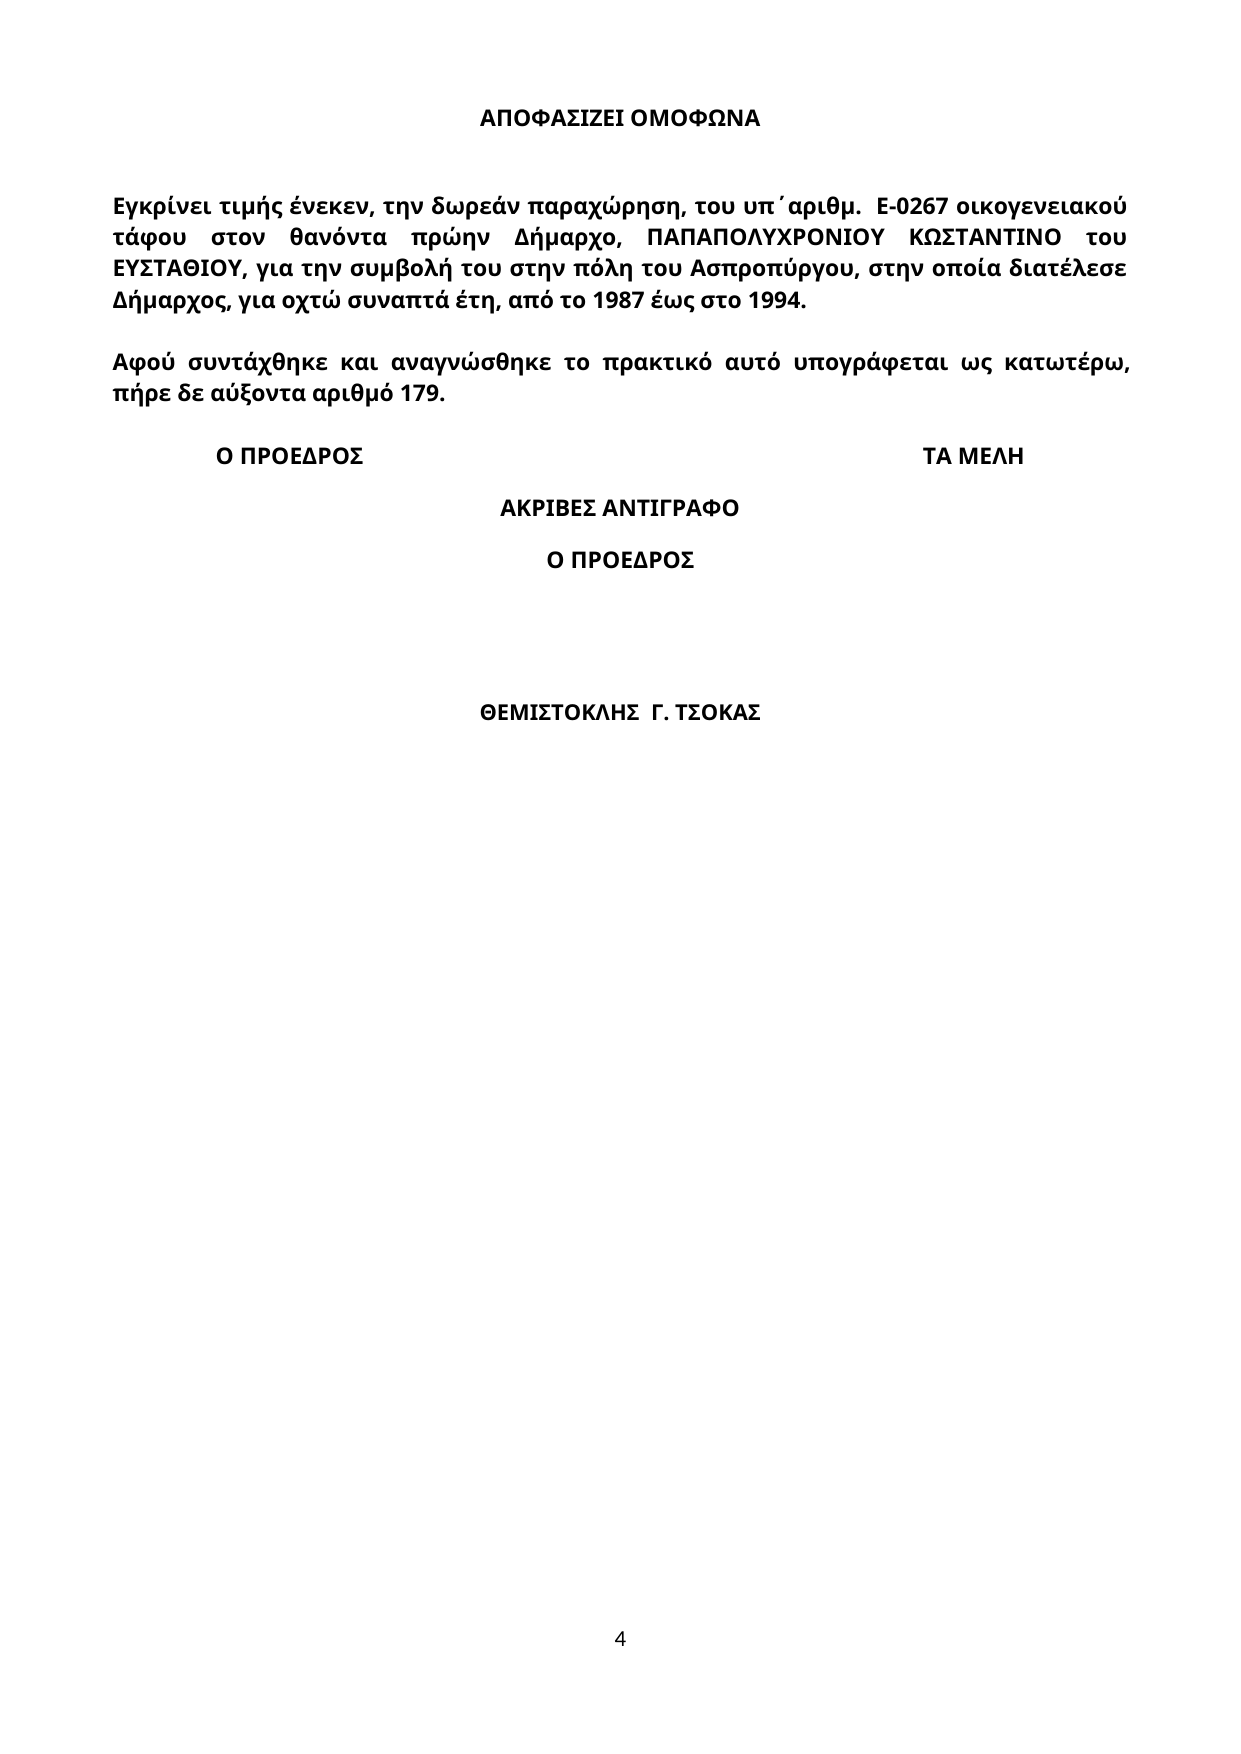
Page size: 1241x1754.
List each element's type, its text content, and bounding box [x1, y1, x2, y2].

text ΑΠΟΦΑΣΙΖΕΙ ΟΜΟΦΩΝΑ [112, 102, 1128, 133]
text Ο ΠΡΟΕΔΡΟΣ ΤΑ ΜΕΛΗ [112, 440, 1128, 471]
text Εγκρίνει τιμής ένεκεν, την δωρεάν παραχώρηση, του υπ΄αριθμ. Ε-0267 οικογενειακού τάφου στον θανόντα πρώην Δήμαρχο, ΠΑΠΑΠΟΛΥΧΡΟΝΙΟΥ ΚΩΣΤΑΝΤΙΝΟ του ΕΥΣΤΑΘΙΟΥ, για την συμβολή του στην πόλη του Ασπροπύργου, στην οποία διατέλεσε Δήμαρχος, για οχτώ συναπτά έτη, από το 1987 έως στο 1994. [112, 190, 1128, 315]
text ΘΕΜΙΣΤΟΚΛΗΣ Γ. ΤΣΟΚΑΣ [112, 697, 1128, 727]
text Αφού συντάχθηκε και αναγνώσθηκε το πρακτικό αυτό υπογράφεται ως κατωτέρω, πήρε δε αύξοντα αριθμό 179. [112, 346, 1131, 408]
text Ο ΠΡΟΕΔΡΟΣ [112, 544, 1128, 575]
text ΑΚΡΙΒΕΣ ΑΝΤΙΓΡΑΦΟ [112, 492, 1128, 523]
